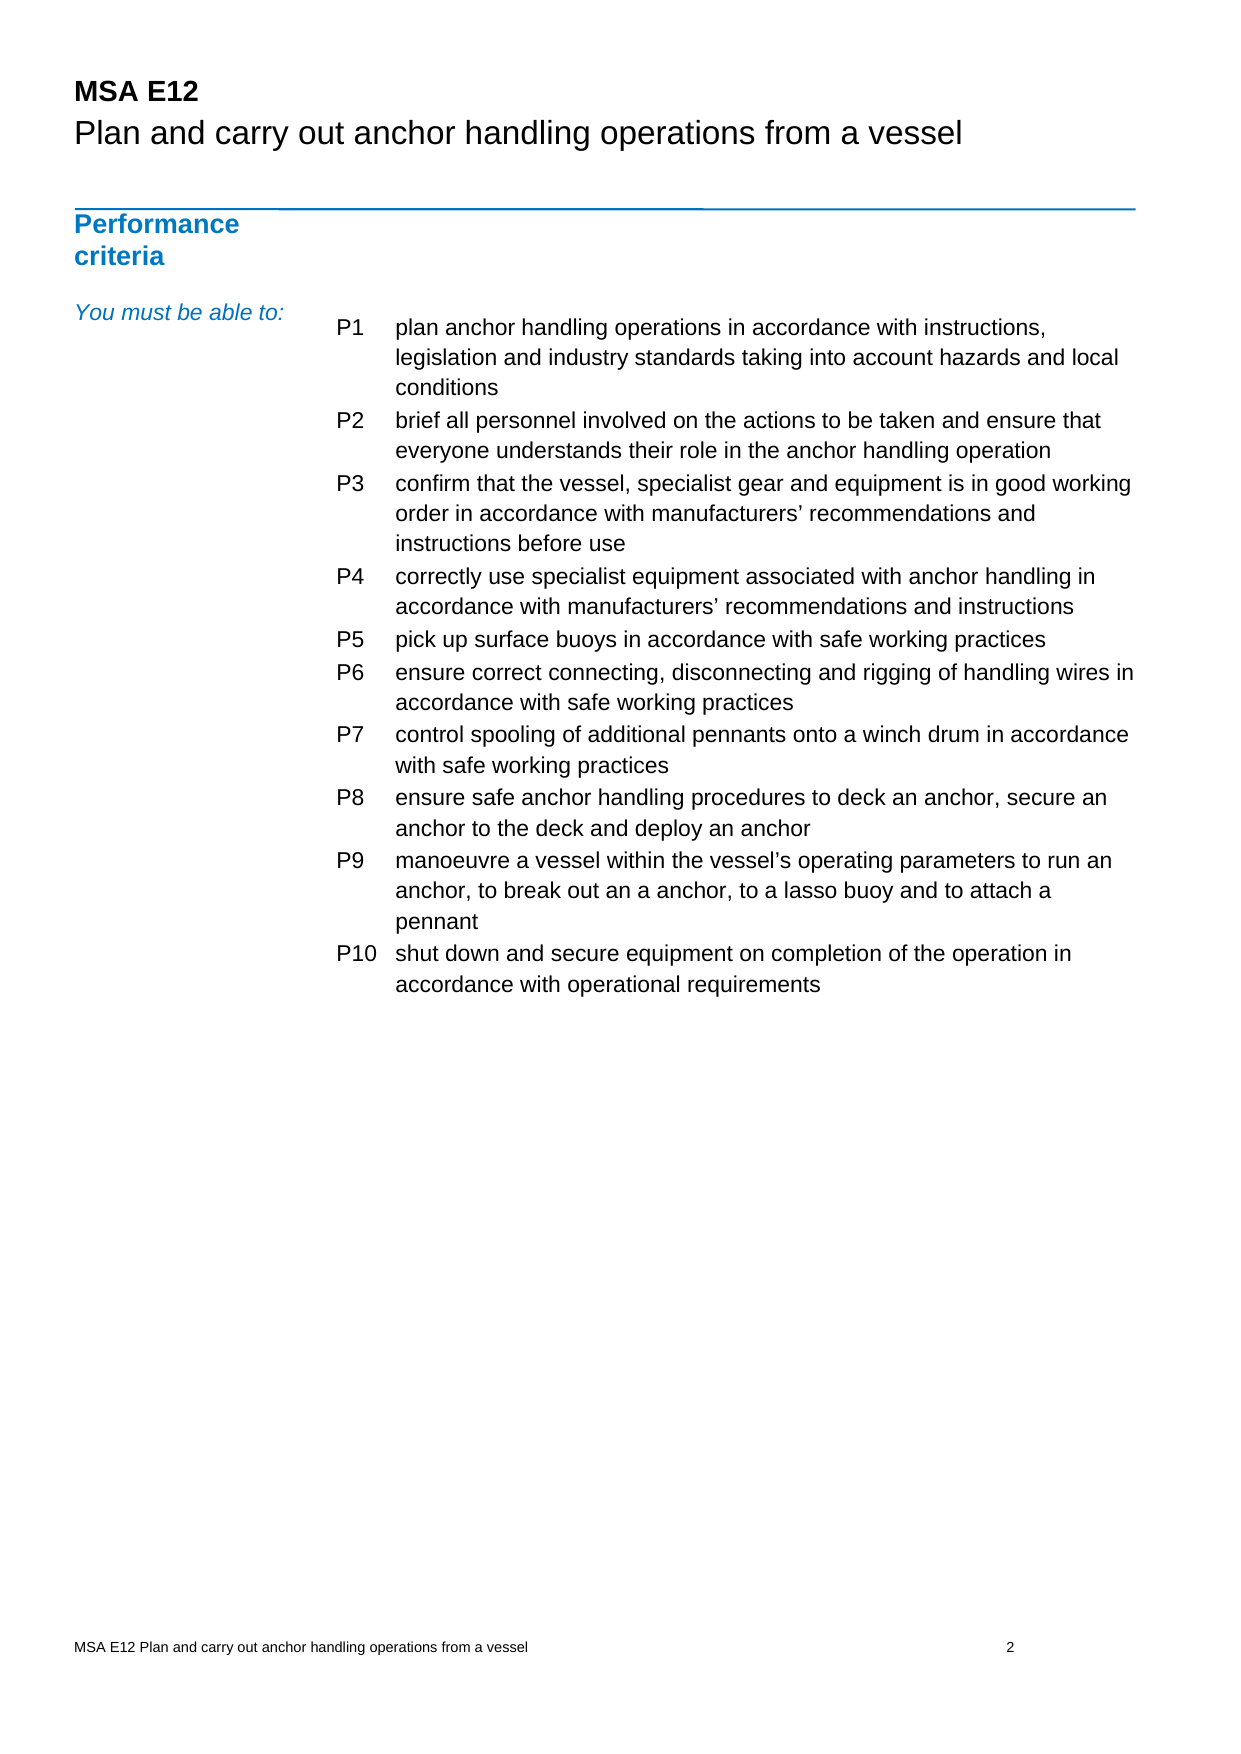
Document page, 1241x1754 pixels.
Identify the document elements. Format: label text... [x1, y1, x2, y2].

table_header plan anchor handling operations in accordance with instructions, legislation and industry standards taking into account hazards and local conditions brief all personnel involved on the actions to be taken and ensure that everyone understands their role in the anchor handling operation confirm that the vessel, specialist gear and equipment is in good working order in accordance with manufacturers’ recommendations and instructions before use correctly use specialist equipment associated with anchor handling in accordance with manufacturers’ recommendations and instructions pick up surface buoys in accordance with safe working practices ensure correct connecting, disconnecting and rigging of handling wires in accordance with safe working practices control spooling of additional pennants onto a winch drum in accordance with safe working practices ensure safe anchor handling procedures to deck an anchor, secure an anchor to the deck and deploy an anchor manoeuvre a vessel within the vessel’s operating parameters to run an anchor, to break out an a anchor, to a lasso buoy and to attach a pennant shut down and secure equipment on completion of the operation in accordance with operational requirements [325, 209, 1148, 1043]
table_header Performance criteria You must be able to: [63, 209, 325, 1043]
